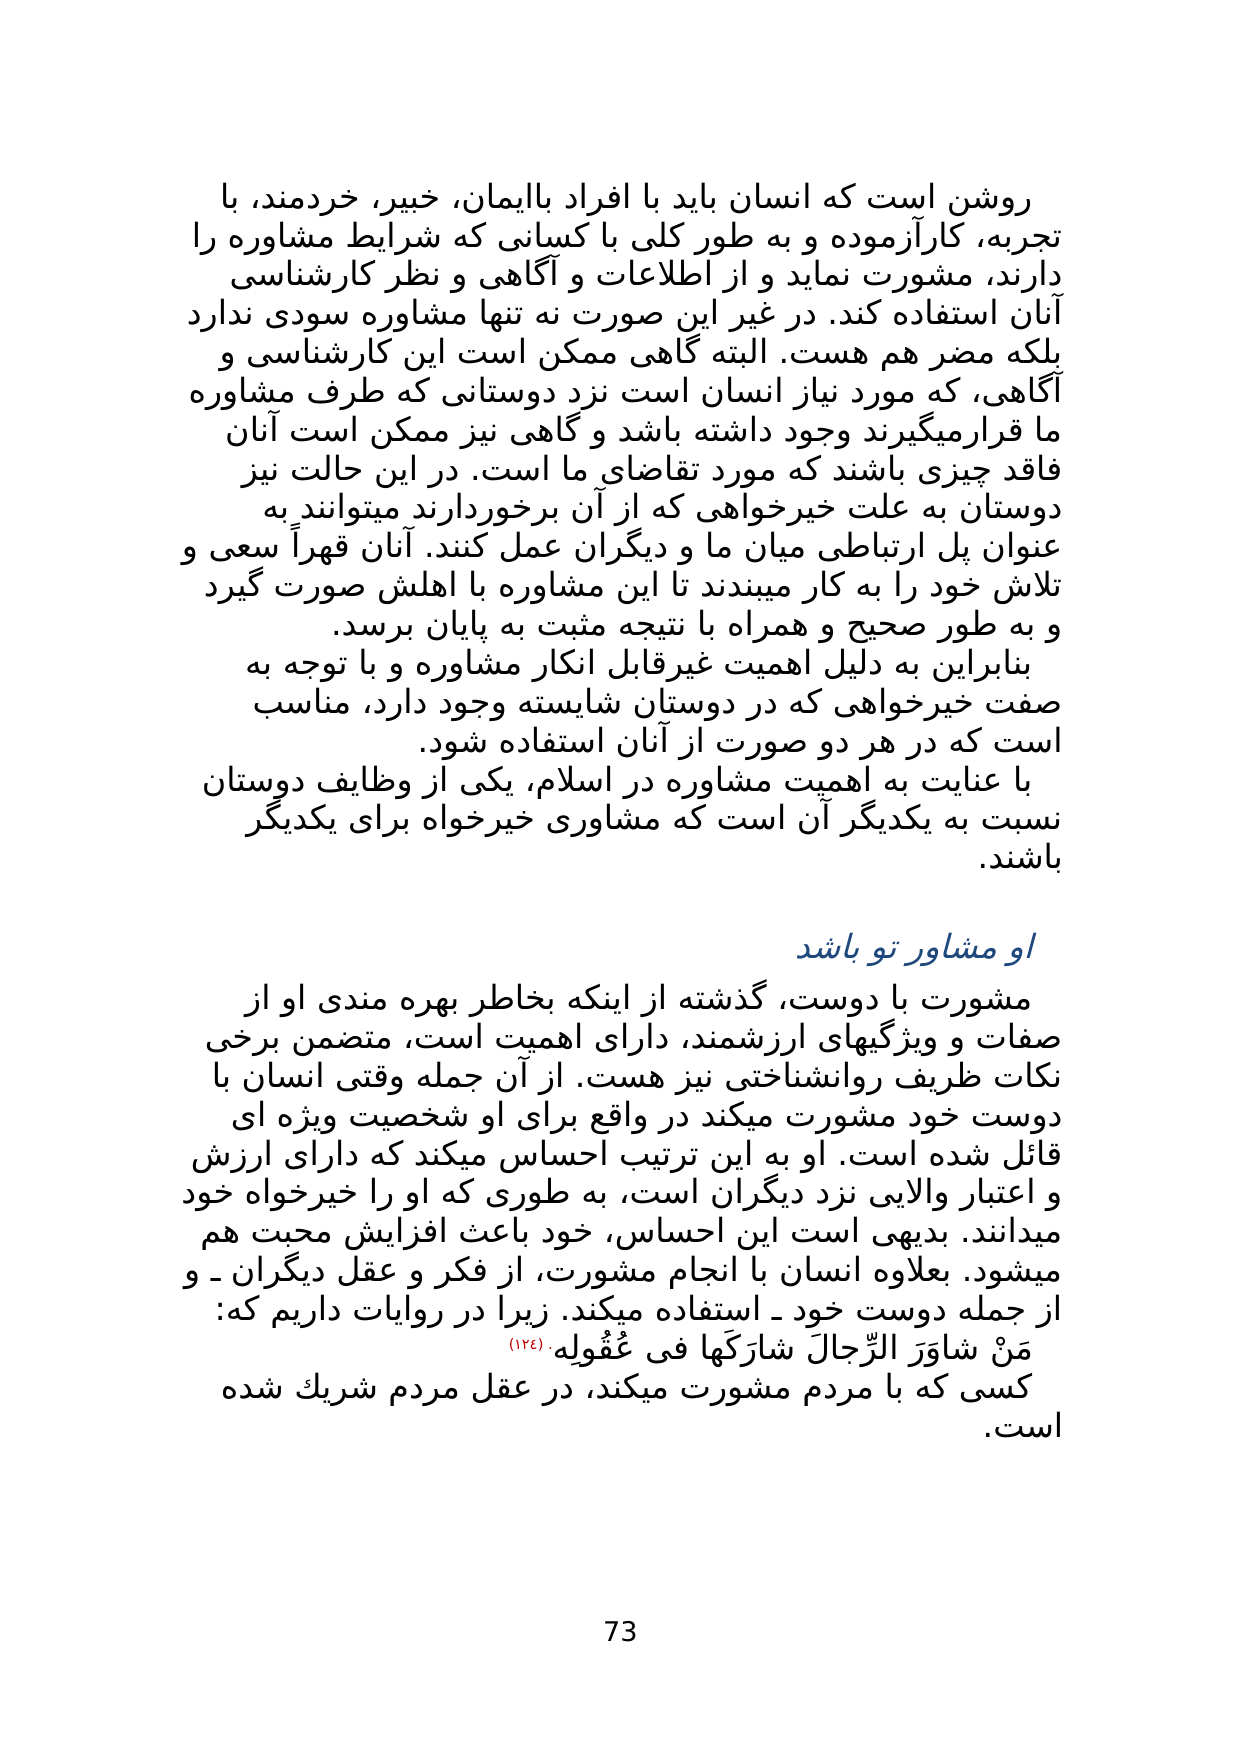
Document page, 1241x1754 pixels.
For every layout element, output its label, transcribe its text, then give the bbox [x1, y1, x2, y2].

text با عنايت به اهميت مشاوره در اسلام، يكی از وظايف دوستان نسبت به يكديگر آن است كه مشاوری خيرخواه برای يكديگر باشند. [177, 760, 1063, 877]
text روشن است كه انسان بايد با افراد باايمان، خبير، خردمند، با تجربه، كارآزموده و به طور كلی با كسانی كه شرايط مشاوره را دارند، مشورت نمايد و از اطلاعات و آگاهی و نظر كارشناسی آنان استفاده كند. در غير اين صورت نه تنها مشاوره سودی ندارد بلكه مضر هم هست. البته گاهی ممكن است اين كارشناسی و آگاهی، كه مورد نياز انسان است نزد دوستانی كه طرف مشاوره ما قرارمیگيرند وجود داشته باشد و گاهی نيز ممكن است آنان فاقد چيزی باشند كه مورد تقاضای ما است. در اين حالت نيز دوستان به علت خيرخواهی كه از آن برخوردارند میتوانند به عنوان پل ارتباطی ميان ما و ديگران عمل كنند. آنان قهراً سعی و تلاش خود را به كار میبندند تا اين مشاوره با اهلش صورت گيرد و به طور صحيح و همراه با نتيجه مثبت به پايان برسد. [177, 177, 1063, 643]
subtitle او مشاور تو باشد [177, 927, 1063, 966]
text مشورت با دوست، گذشته از اينكه بخاطر بهره مندی او از صفات و ويژگيهای ارزشمند، دارای اهميت است، متضمن برخی نكات ظريف روانشناختی نيز هست. از آن جمله وقتی انسان با دوست خود مشورت میكند در واقع برای او شخصيت ويژه ای قائل شده است. او به اين ترتيب احساس میكند كه دارای ارزش و اعتبار والايی نزد ديگران است، به طوری كه او را خيرخواه خود میدانند. بديهی است اين احساس، خود باعث افزايش محبت هم میشود. بعلاوه انسان با انجام مشورت، از فكر و عقل ديگران ـ و از جمله دوست خود ـ استفاده میكند. زيرا در روايات داريم كه: [177, 979, 1063, 1328]
text كسی كه با مردم مشورت میكند، در عقل مردم شريك شده است. [177, 1367, 1063, 1445]
text بنابراين به دليل اهميت غيرقابل انكار مشاوره و با توجه به صفت خيرخواهی كه در دوستان شايسته وجود دارد، مناسب است كه در هر دو صورت از آنان استفاده شود. [177, 643, 1063, 760]
text مَنْ شاوَرَ الرِّجالَ شارَكَها فی عُقُولِه. (١٢٤) [177, 1328, 1063, 1367]
